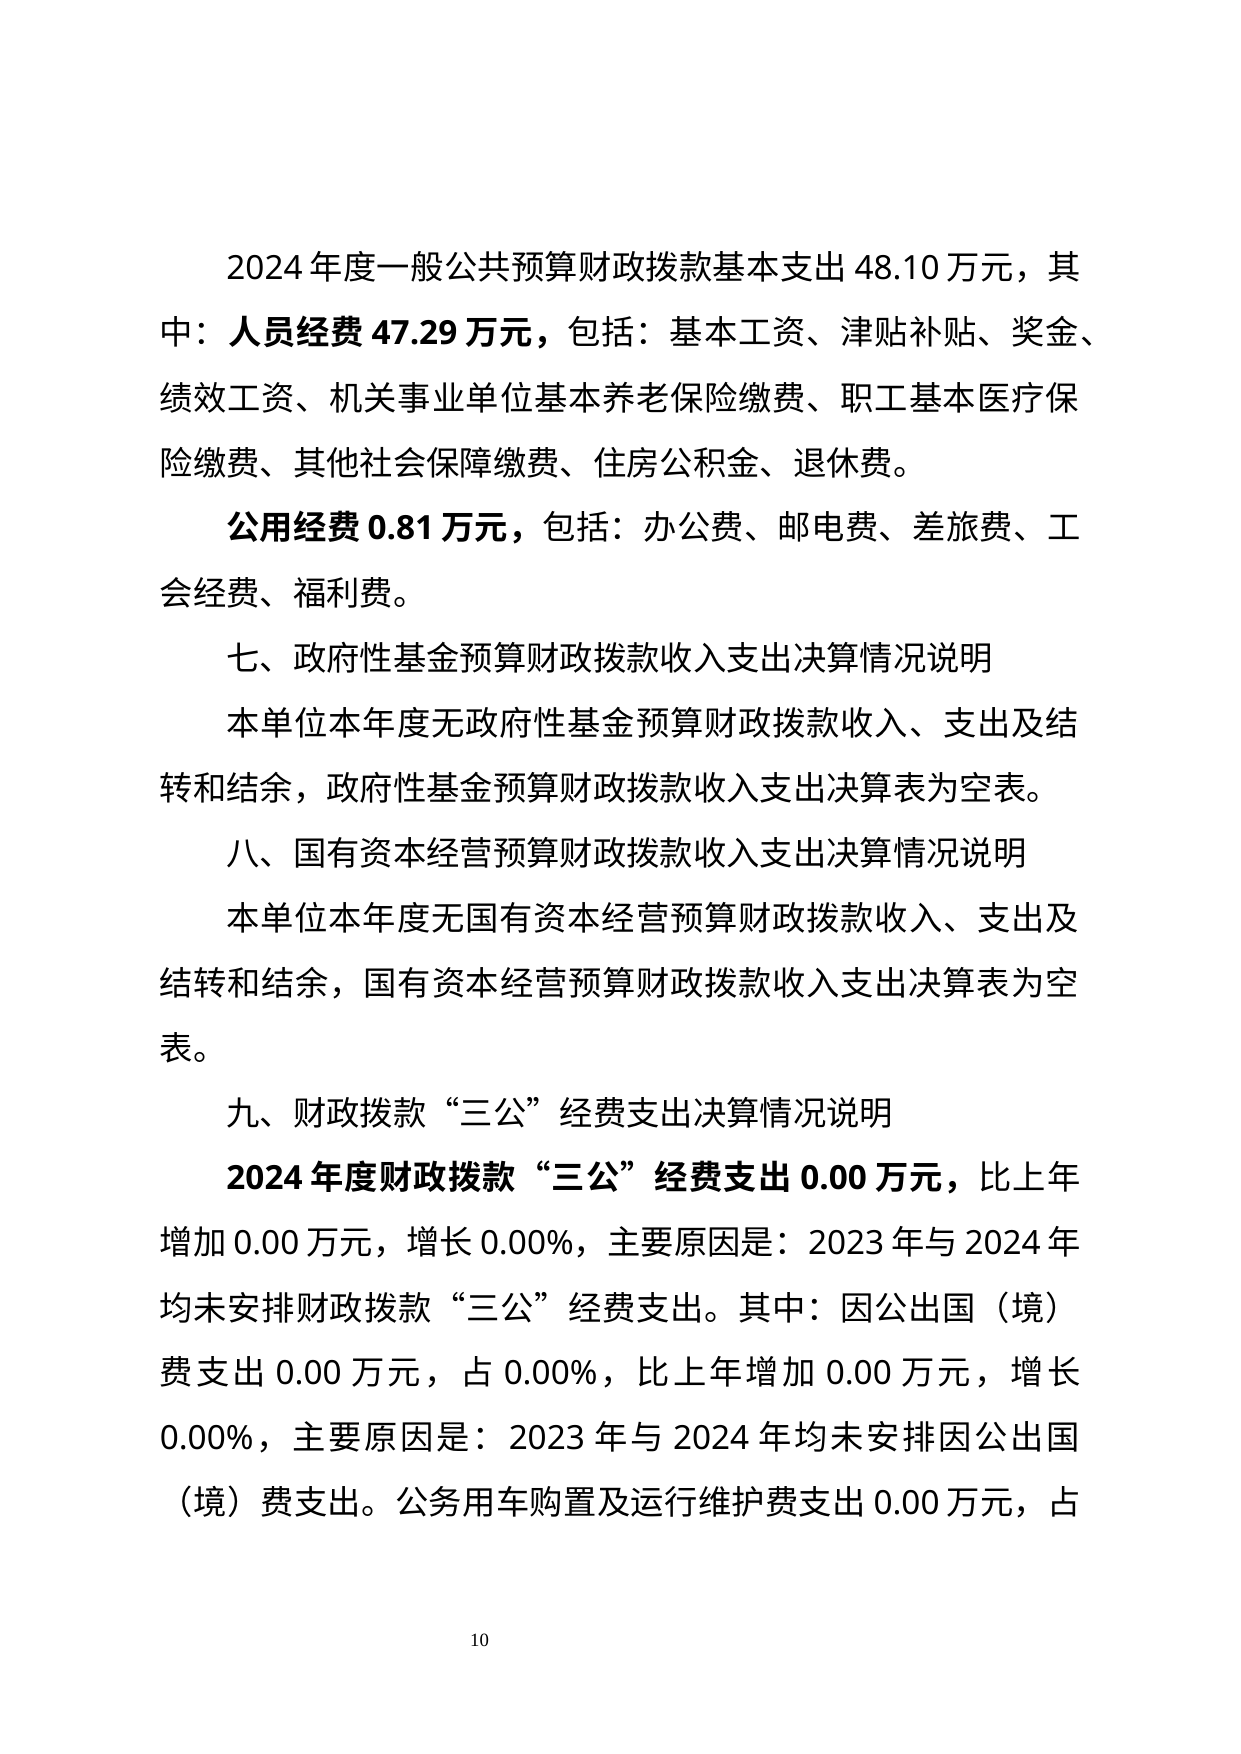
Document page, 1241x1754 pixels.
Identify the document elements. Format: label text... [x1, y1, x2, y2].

text 公用经费0.81万元，包括：办公费、邮电费、差旅费、工会经费、福利费。 [159, 493, 1081, 623]
text 九、财政拨款“三公”经费支出决算情况说明 [159, 1078, 1081, 1143]
text 七、政府性基金预算财政拨款收入支出决算情况说明 [159, 623, 1081, 688]
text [159, 1143, 1081, 1533]
text 本单位本年度无国有资本经营预算财政拨款收入、支出及结转和结余，国有资本经营预算财政拨款收入支出决算表为空表。 [159, 883, 1081, 1078]
text 八、国有资本经营预算财政拨款收入支出决算情况说明 [159, 818, 1081, 883]
text 本单位本年度无政府性基金预算财政拨款收入、支出及结转和结余，政府性基金预算财政拨款收入支出决算表为空表。 [159, 688, 1081, 818]
text 2024年度一般公共预算财政拨款基本支出48.10万元，其中：人员经费47.29万元，包括：基本工资、津贴补贴、奖金、绩效工资、机关事业单位基本养老保险缴费、职工基本医疗保险缴费、其他社会保障缴费、住房公积金、退休费。 [159, 233, 1081, 493]
